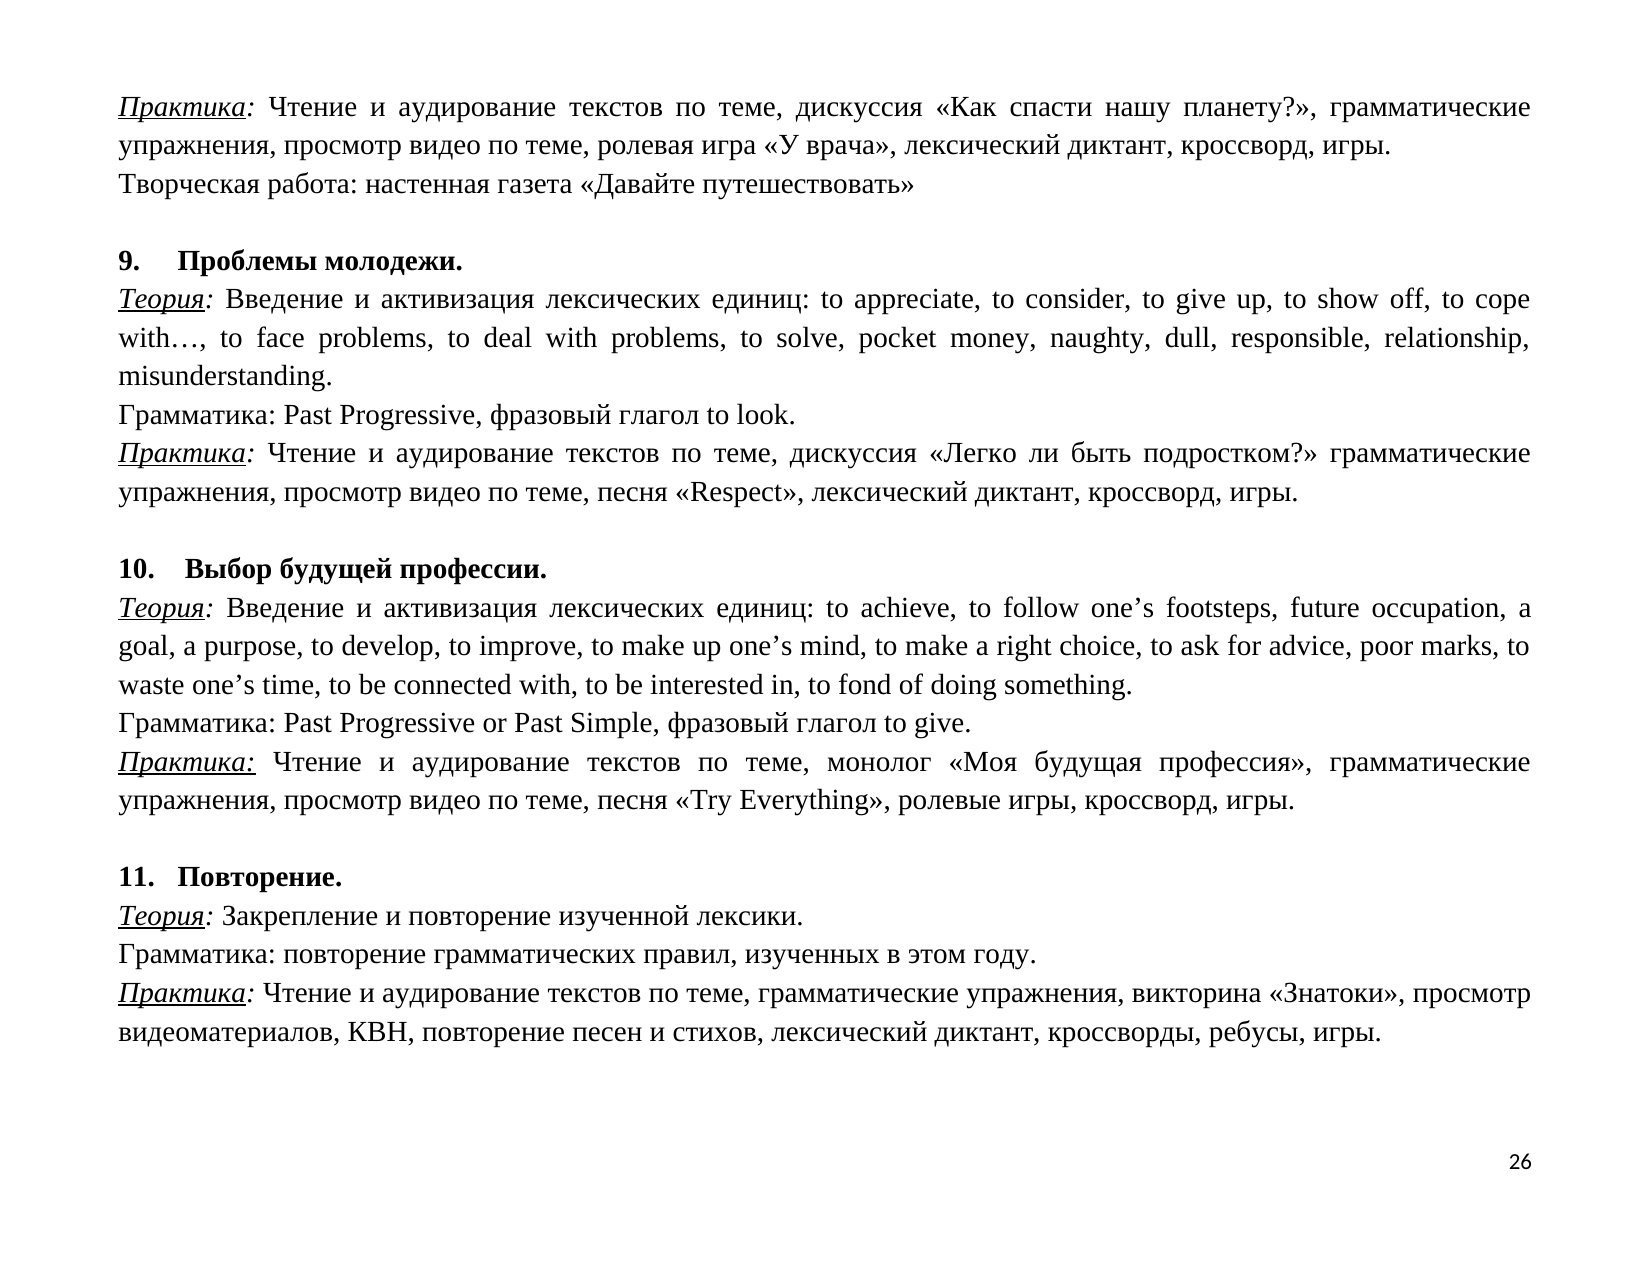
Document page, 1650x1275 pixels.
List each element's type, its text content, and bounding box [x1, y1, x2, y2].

text Теория: Введение и активизация лексических единиц: to appreciate, to consider, to give up, to show off, to cope with…, to face problems, to deal with problems, to solve, pocket money, naughty, dull, responsible, relationship, misunderstanding. [118, 281, 1532, 392]
list Повторение. [118, 859, 1532, 893]
text Грамматика: Past Progressive or Past Simple, фразовый глагол to give. [118, 705, 1532, 739]
text Практика: Чтение и аудирование текстов по теме, монолог «Моя будущая профессия», грамматические упражнения, просмотр видео по теме, песня «Try Everything», ролевые игры, кроссворд, игры. [118, 744, 1532, 816]
list Выбор будущей профессии. [118, 551, 1532, 585]
text Практика: Чтение и аудирование текстов по теме, дискуссия «Как спасти нашу планету?», грамматические упражнения, просмотр видео по теме, ролевая игра «У врача», лексический диктант, кроссворд, игры. [118, 89, 1532, 161]
text Грамматика: повторение грамматических правил, изученных в этом году. [118, 937, 1532, 970]
list Проблемы молодежи. [118, 243, 1532, 276]
text Творческая работа: настенная газета «Давайте путешествовать» [118, 166, 1532, 199]
text Грамматика: Past Progressive, фразовый глагол to look. [118, 397, 1532, 431]
text Теория: Введение и активизация лексических единиц: to achieve, to follow one’s footsteps, future occupation, a goal, a purpose, to develop, to improve, to make up one’s mind, to make a right choice, to ask for advice, poor marks, to waste one’s time, to be connected with, to be interested in, to fond of doing something. [118, 590, 1532, 700]
text Теория: Закрепление и повторение изученной лексики. [118, 898, 1532, 932]
text Практика: Чтение и аудирование текстов по теме, грамматические упражнения, викторина «Знатоки», просмотр видеоматериалов, КВН, повторение песен и стихов, лексический диктант, кроссворды, ребусы, игры. [118, 975, 1532, 1047]
text Практика: Чтение и аудирование текстов по теме, дискуссия «Легко ли быть подростком?» грамматические упражнения, просмотр видео по теме, песня «Respect», лексический диктант, кроссворд, игры. [118, 436, 1532, 508]
